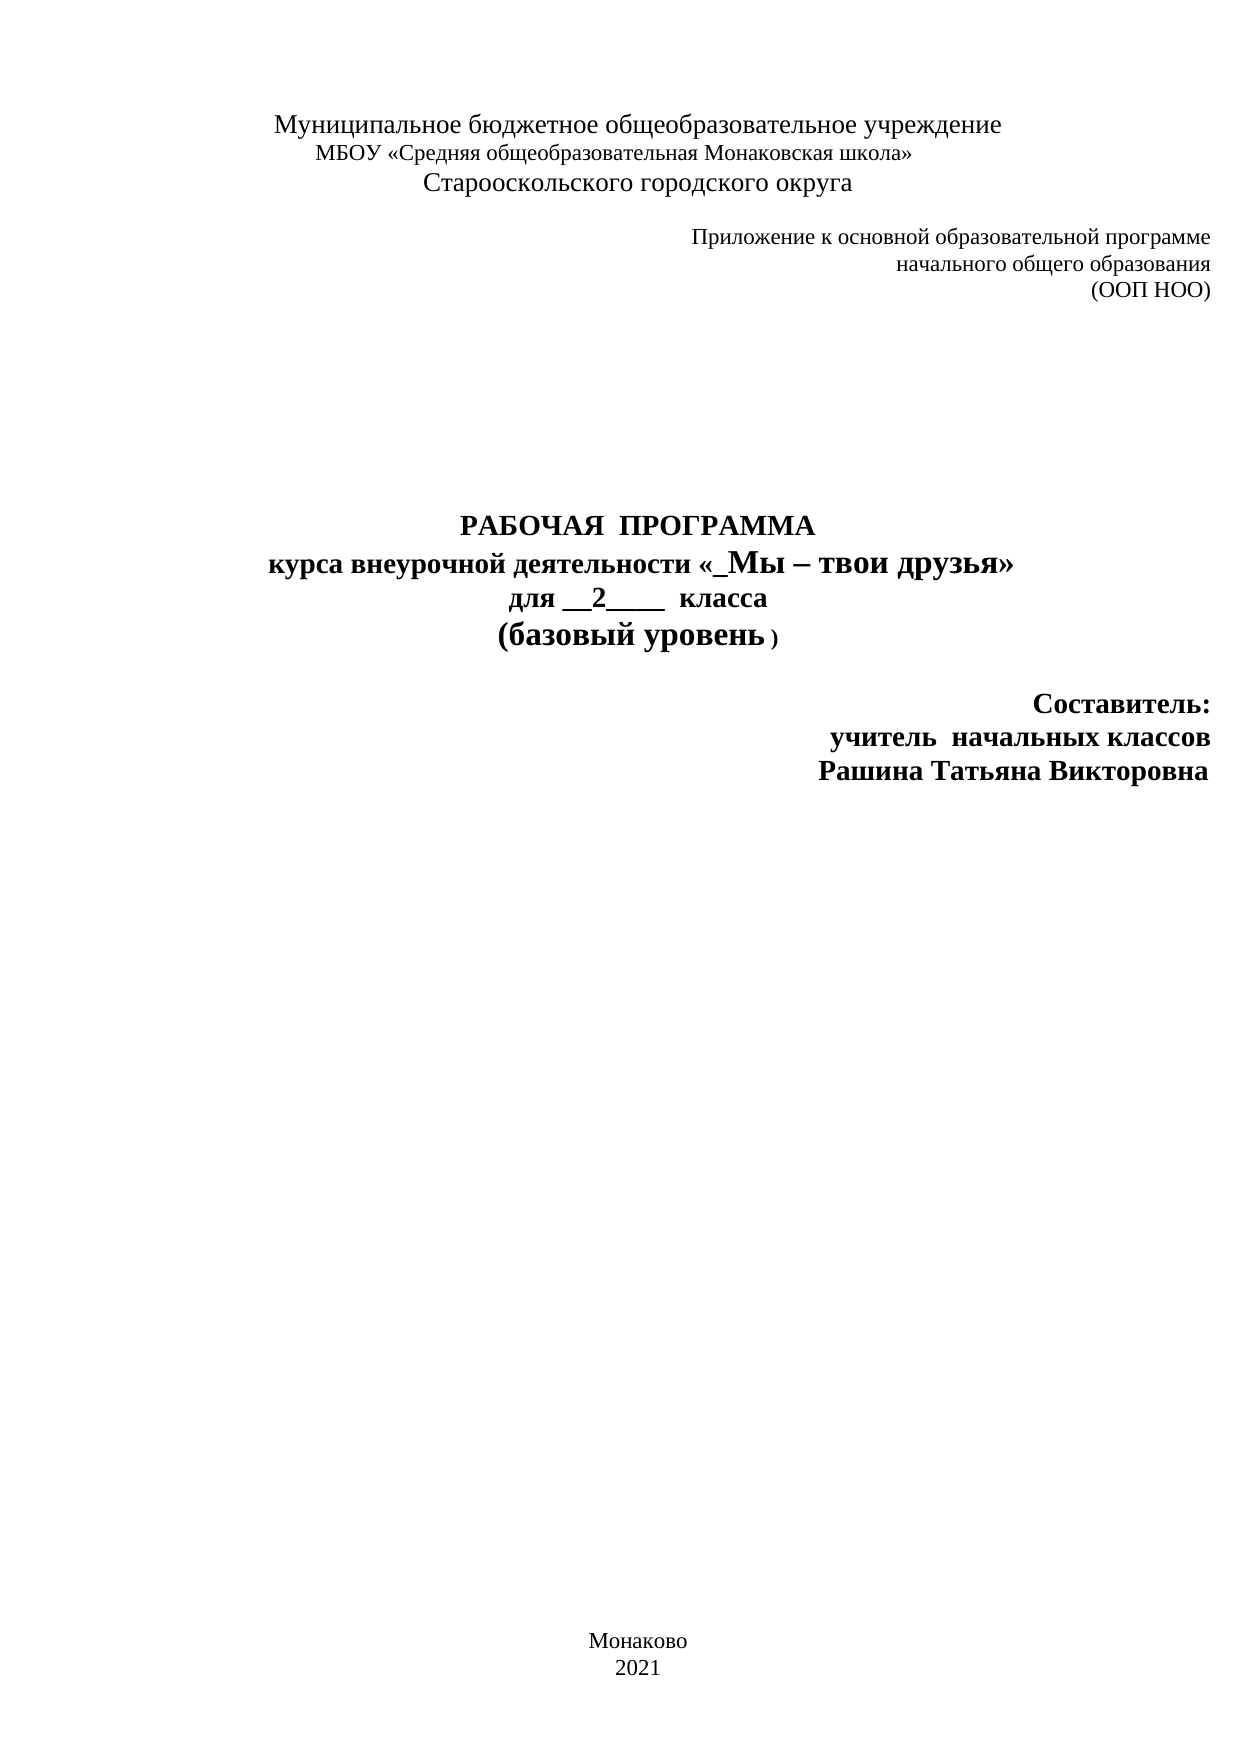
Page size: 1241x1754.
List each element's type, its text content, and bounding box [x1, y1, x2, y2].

text 2021 [64, 1654, 1211, 1680]
text (ООП НОО) [581, 276, 1211, 302]
text (базовый уровень ) [64, 614, 1211, 652]
text учитель начальных классов [64, 719, 1211, 753]
text курса внеурочной деятельности «_Мы – твои друзья» [64, 542, 1211, 580]
text для __2____ класса [64, 580, 1211, 614]
text Рашина Татьяна Викторовна [64, 753, 1211, 786]
text РАБОЧАЯ ПРОГРАММА [64, 508, 1211, 542]
text Старооскольского городского округа [64, 166, 1211, 197]
text МБОУ «Средняя общеобразовательная Монаковская школа» [79, 139, 1148, 166]
text Составитель: [64, 686, 1211, 719]
text Приложение к основной образовательной программе начального общего образования [581, 223, 1211, 276]
text Муниципальное бюджетное общеобразовательное учреждение [64, 108, 1211, 139]
text Монаково [64, 1627, 1211, 1654]
